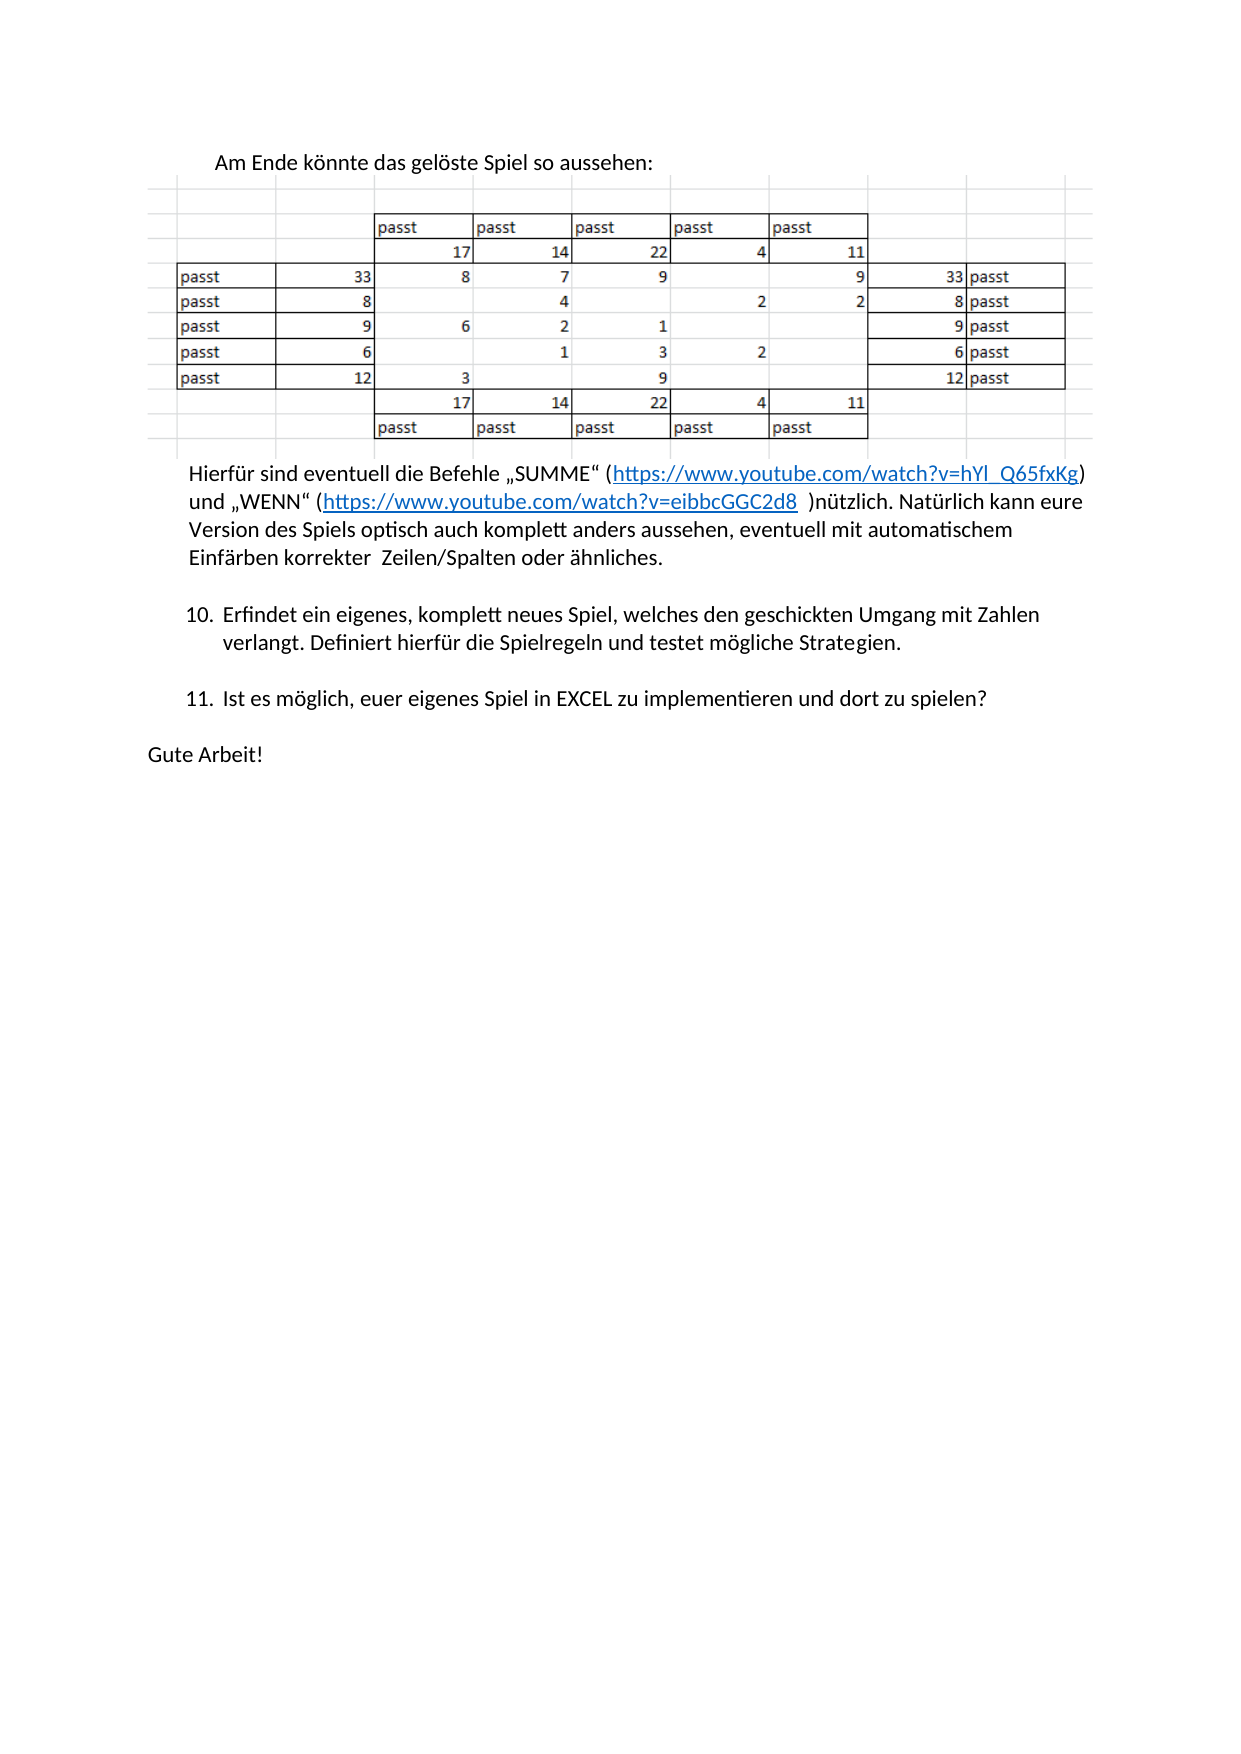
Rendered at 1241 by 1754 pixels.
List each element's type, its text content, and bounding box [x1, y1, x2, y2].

text Version des Spiels optisch auch komplett anders aussehen, eventuell mit automatischem [148, 515, 1093, 543]
list Erfindet ein eigenes, komplett neues Spiel, welches den geschickten Umgang mit Zahlen verlangt. Definiert hierfür die Spielregeln und testet mögliche Strategien. [185, 600, 1093, 656]
text Einfärben korrekter Zeilen/Spalten oder ähnliches. [148, 543, 1093, 600]
list Ist es möglich, euer eigenes Spiel in EXCEL zu implementieren und dort zu spielen? [185, 684, 1093, 712]
text Hierfür sind eventuell die Befehle „SUMME“ (https://www.youtube.com/watch?v=hYl_Q65fxKg) [148, 459, 1093, 487]
text und „WENN“ (https://www.youtube.com/watch?v=eibbcGGC2d8 )nützlich. Natürlich kann eure [148, 487, 1093, 515]
text Am Ende könnte das gelöste Spiel so aussehen: [148, 148, 1093, 175]
picture [147, 175, 1093, 459]
text Gute Arbeit! [148, 740, 1093, 768]
